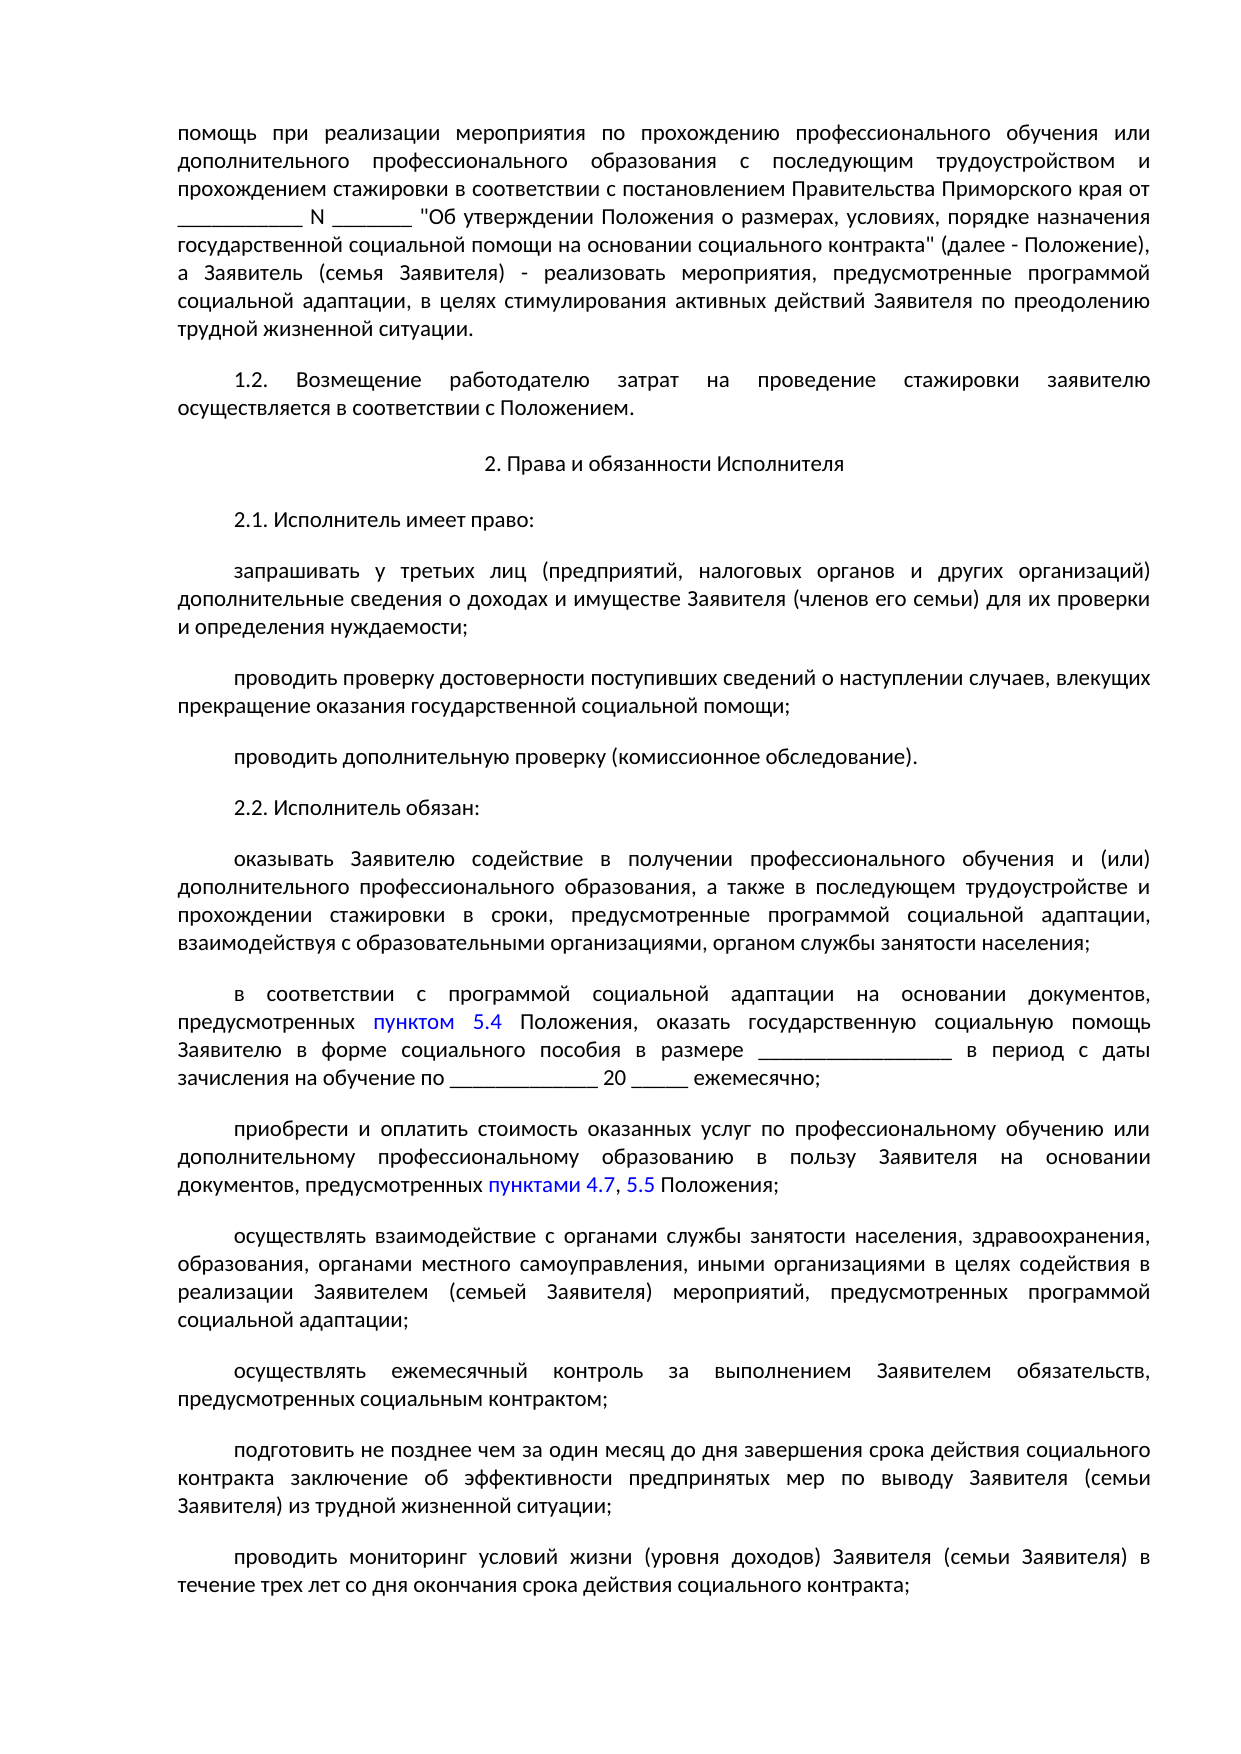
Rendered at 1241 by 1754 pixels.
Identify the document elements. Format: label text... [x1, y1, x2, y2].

text 2.2. Исполнитель обязан: [177, 793, 1152, 821]
text осуществлять взаимодействие с органами службы занятости населения, здравоохранения, образования, органами местного самоуправления, иными организациями в целях содействия в реализации Заявителем (семьей Заявителя) мероприятий, предусмотренных программой социальной адаптации; [177, 1221, 1152, 1333]
text приобрести и оплатить стоимость оказанных услуг по профессиональному обучению или дополнительному профессиональному образованию в пользу Заявителя на основании документов, предусмотренных пунктами 4.7, 5.5 Положения; [177, 1114, 1152, 1198]
text проводить мониторинг условий жизни (уровня доходов) Заявителя (семьи Заявителя) в течение трех лет со дня окончания срока действия социального контракта; [177, 1542, 1152, 1598]
text проводить проверку достоверности поступивших сведений о наступлении случаев, влекущих прекращение оказания государственной социальной помощи; [177, 663, 1152, 719]
text в соответствии с программой социальной адаптации на основании документов, предусмотренных пунктом 5.4 Положения, оказать государственную социальную помощь Заявителю в форме социального пособия в размере _________________ в период с даты зачисления на обучение по _____________ 20 _____ ежемесячно; [177, 979, 1152, 1091]
text 1.2. Возмещение работодателю затрат на проведение стажировки заявителю осуществляется в соответствии с Положением. [177, 365, 1152, 421]
text 2. Права и обязанности Исполнителя [177, 449, 1152, 477]
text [177, 118, 1152, 342]
text осуществлять ежемесячный контроль за выполнением Заявителем обязательств, предусмотренных социальным контрактом; [177, 1356, 1152, 1412]
text проводить дополнительную проверку (комиссионное обследование). [177, 742, 1152, 770]
text 2.1. Исполнитель имеет право: [177, 505, 1152, 533]
text подготовить не позднее чем за один месяц до дня завершения срока действия социального контракта заключение об эффективности предпринятых мер по выводу Заявителя (семьи Заявителя) из трудной жизненной ситуации; [177, 1435, 1152, 1519]
text запрашивать у третьих лиц (предприятий, налоговых органов и других организаций) дополнительные сведения о доходах и имуществе Заявителя (членов его семьи) для их проверки и определения нуждаемости; [177, 556, 1152, 640]
text оказывать Заявителю содействие в получении профессионального обучения и (или) дополнительного профессионального образования, а также в последующем трудоустройстве и прохождении стажировки в сроки, предусмотренные программой социальной адаптации, взаимодействуя с образовательными организациями, органом службы занятости населения; [177, 844, 1152, 956]
